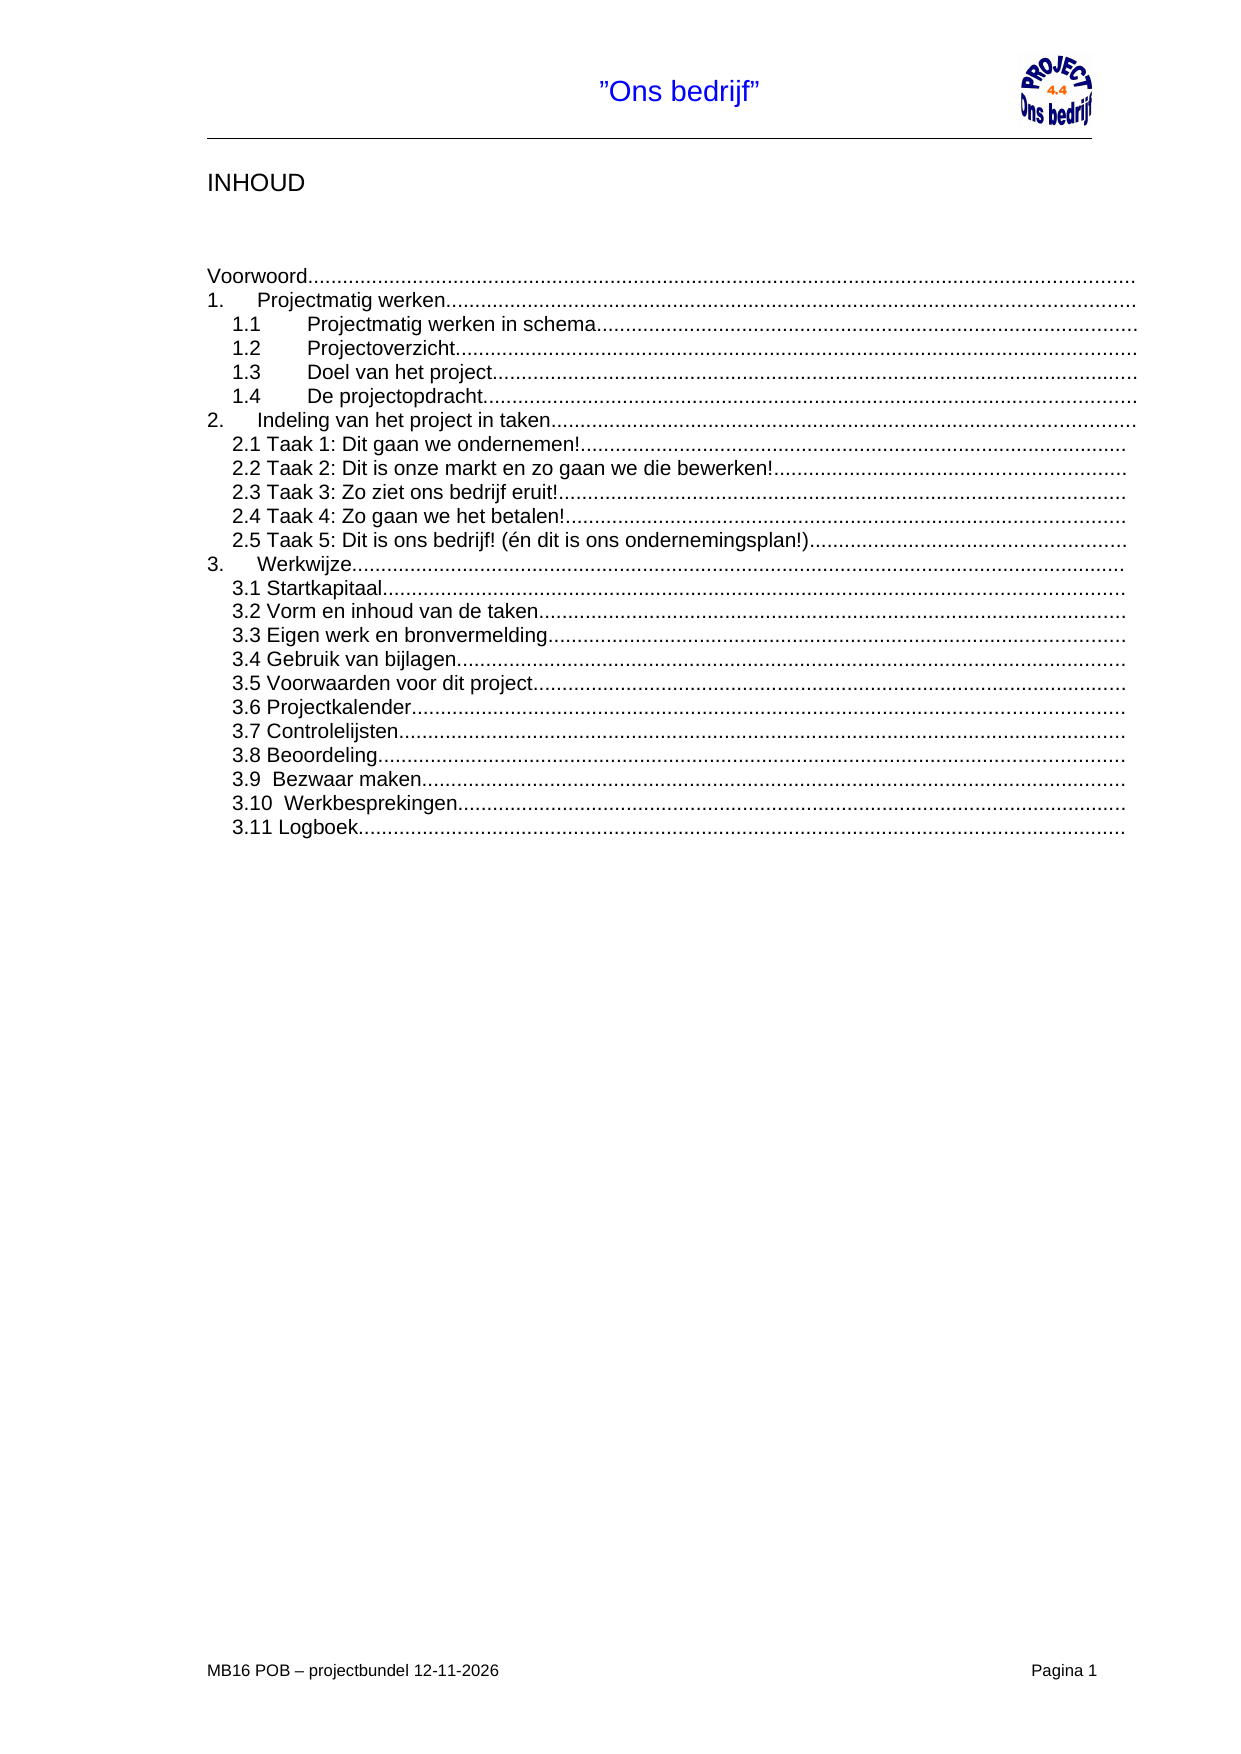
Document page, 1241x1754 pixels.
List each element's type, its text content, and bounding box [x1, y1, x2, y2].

text 2.1 Taak 1: Dit gaan we ondernemen! 10 [232, 432, 1092, 456]
text 1. Projectmatig werken 4 [207, 288, 1092, 312]
text 3.8 Beoordeling 16 [232, 743, 1092, 767]
text 1.1 Projectmatig werken in schema 4 [232, 312, 1092, 336]
text 3.5 Voorwaarden voor dit project 16 [232, 671, 1092, 695]
text 2.5 Taak 5: Dit is ons bedrijf! (én dit is ons ondernemingsplan!) 14 [232, 527, 1092, 551]
text 1.4 De projectopdracht 7 [232, 384, 1092, 408]
text 3.1 Startkapitaal 15 [232, 575, 1092, 599]
text 2.4 Taak 4: Zo gaan we het betalen! 13 [232, 503, 1092, 527]
text Voorwoord 2 [207, 264, 1092, 288]
text 3.7 Controlelijsten 16 [232, 719, 1092, 743]
text 3. Werkwijze 15 [207, 551, 1092, 575]
text 2.3 Taak 3: Zo ziet ons bedrijf eruit! 12 [232, 479, 1092, 503]
text 3.3 Eigen werk en bronvermelding 15 [232, 623, 1092, 647]
text 3.9 Bezwaar maken 17 [232, 767, 1092, 791]
text 1.3 Doel van het project 6 [232, 360, 1092, 384]
text 2. Indeling van het project in taken 8 [207, 408, 1092, 432]
text 3.6 Projectkalender 16 [232, 695, 1092, 719]
text 1.2 Projectoverzicht 5 [232, 336, 1092, 360]
text 2.2 Taak 2: Dit is onze markt en zo gaan we die bewerken! 11 [232, 456, 1092, 479]
text 3.10 Werkbesprekingen 17 [232, 791, 1092, 815]
picture [1017, 53, 1093, 128]
text 3.4 Gebruik van bijlagen 16 [232, 647, 1092, 671]
text 3.2 Vorm en inhoud van de taken 15 [232, 599, 1092, 623]
text INHOUD [207, 168, 1092, 197]
text 3.11 Logboek 17 [232, 815, 1092, 839]
